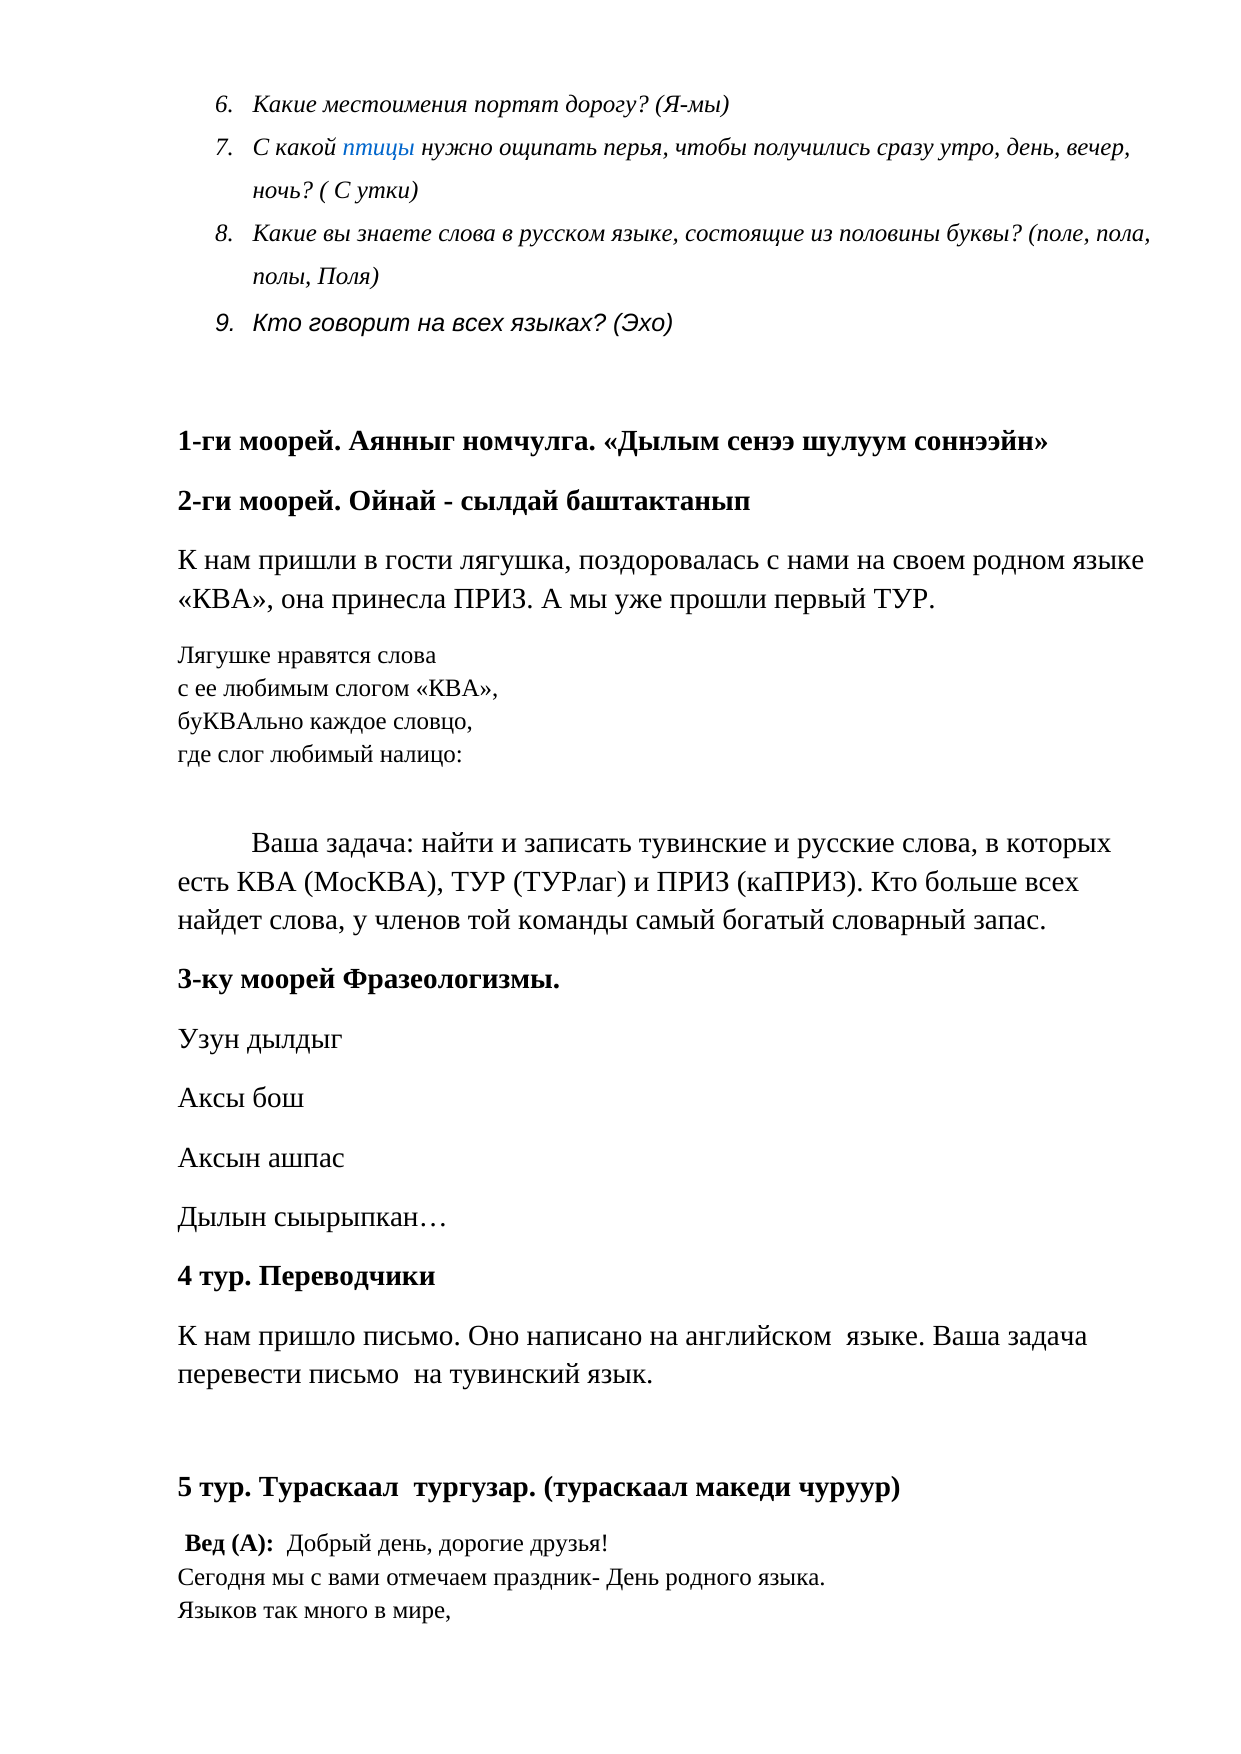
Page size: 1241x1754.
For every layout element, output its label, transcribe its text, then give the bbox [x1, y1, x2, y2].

text Узун дылдыг [177, 1021, 1152, 1054]
text Ваша задача: найти и записать тувинские и русские слова, в которых есть КВА (МосКВА), ТУР (ТУРлаг) и ПРИЗ (каПРИЗ). Кто больше всех найдет слова, у членов той команды самый богатый словарный запас. [177, 825, 1152, 936]
text 2-ги моорей. Ойнай - сылдай баштактанып [177, 483, 1152, 516]
text Дылын сыырыпкан… [177, 1199, 1152, 1233]
list С какой птицы нужно ощипать перья, чтобы получились сразу утро, день, вечер, ночь? ( С утки) [215, 132, 1152, 204]
text 4 тур. Переводчики [177, 1258, 1152, 1292]
list Кто говорит на всех языках? (Эхо) [215, 304, 1152, 338]
text 1-ги моорей. Аянныг номчулга. «Дылым сенээ шулуум соннээйн» [177, 423, 1152, 457]
text Аксы бош [177, 1080, 1152, 1114]
text Вед (А): Добрый день, дорогие друзья! [177, 1528, 1152, 1557]
text Аксын ашпас [177, 1140, 1152, 1173]
text Лягушке нравятся слова с ее любимым слогом «КВА», буКВАльно каждое словцо, где слог любимый налицо: [177, 640, 1152, 800]
text 3-ку моорей Фразеологизмы. [177, 962, 1152, 995]
text К нам пришли в гости лягушка, поздоровалась с нами на своем родном языке «КВА», она принесла ПРИЗ. А мы уже прошли первый ТУР. [177, 542, 1152, 614]
text 5 тур. Тураскаал тургузар. (тураскаал македи чуруур) [177, 1469, 1152, 1502]
text К нам пришло письмо. Оно написано на английском языке. Ваша задача перевести письмо на тувинский язык. [177, 1318, 1152, 1390]
list Какие вы знаете слова в русском языке, состоящие из половины буквы? (поле, пола, полы, Поля) [215, 218, 1152, 290]
text Языков так много в мире, [177, 1595, 1152, 1624]
text Сегодня мы с вами отмечаем праздник- День родного языка. [177, 1562, 1152, 1591]
list Какие местоимения портят дорогу? (Я-мы) [215, 89, 1167, 117]
